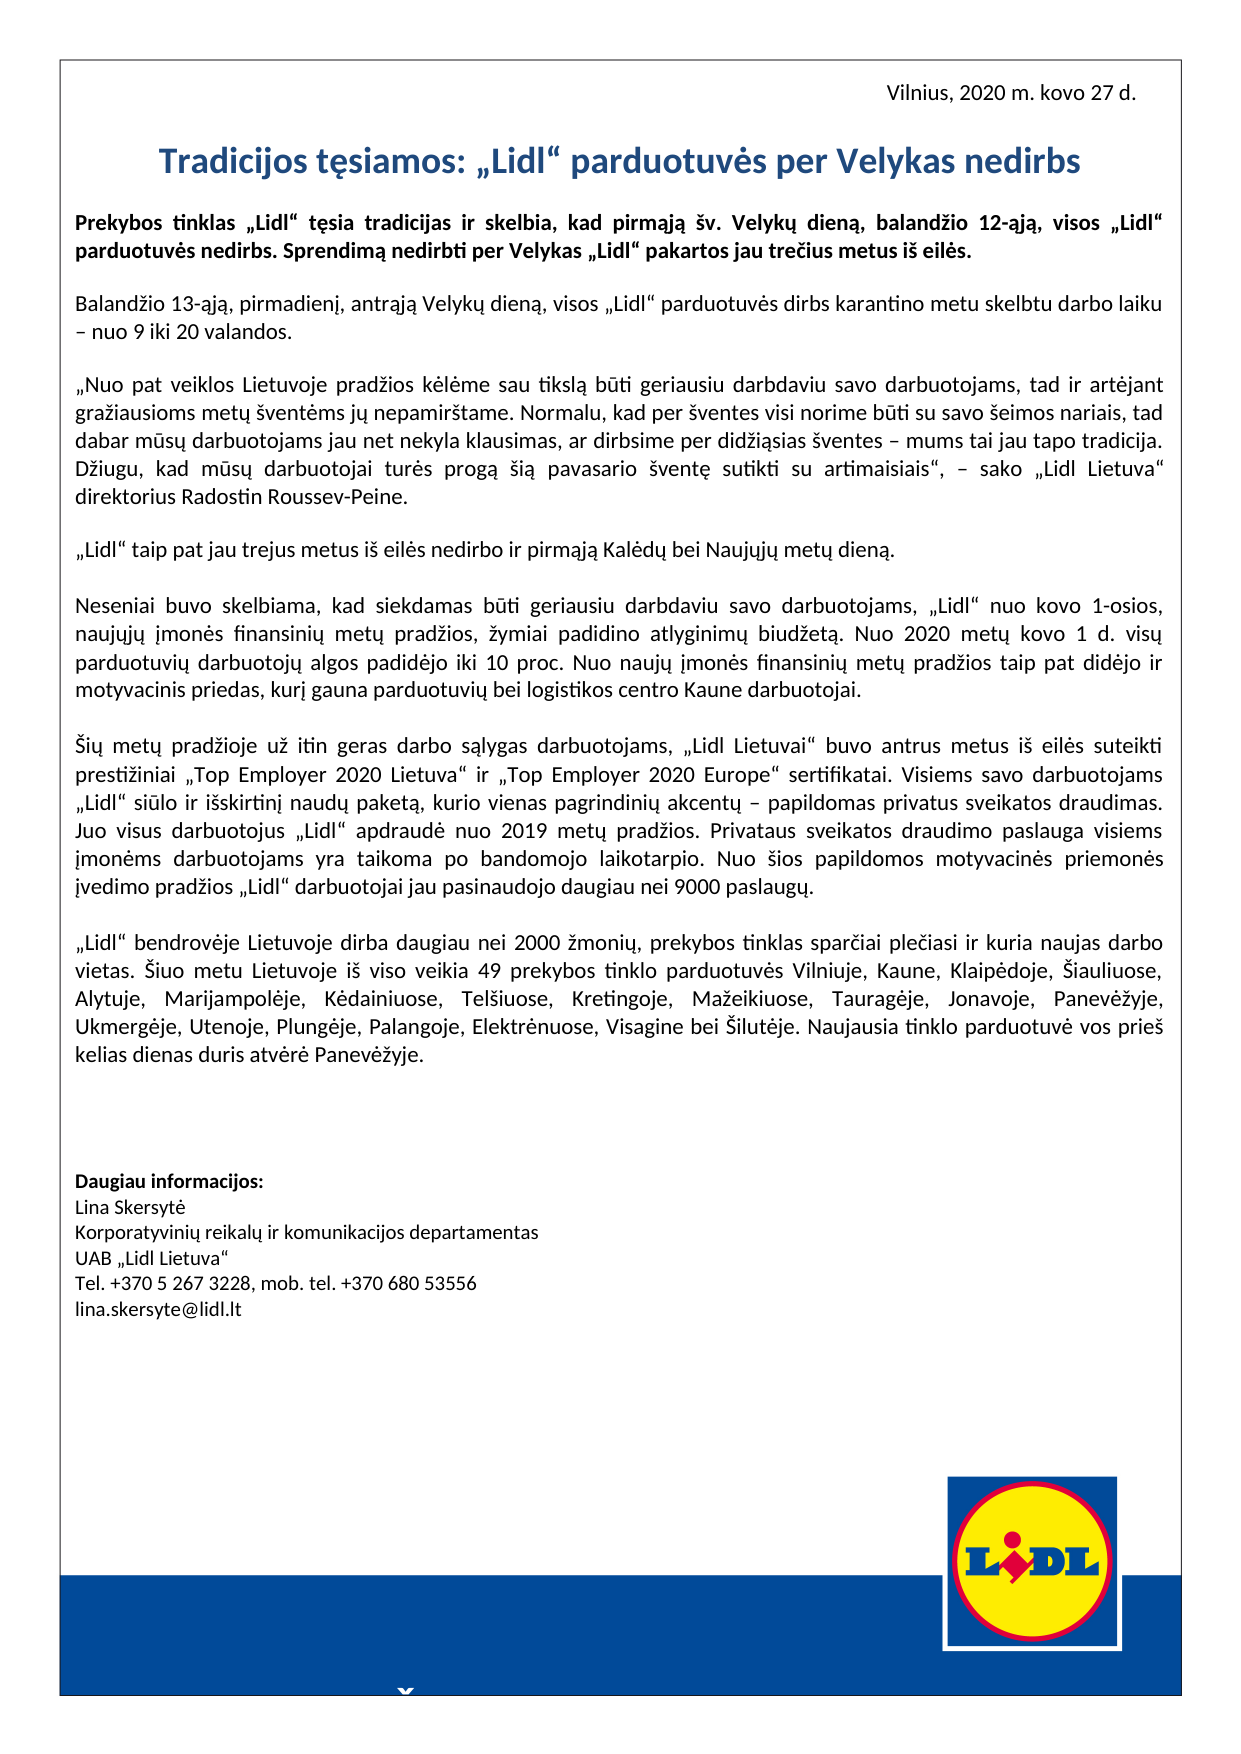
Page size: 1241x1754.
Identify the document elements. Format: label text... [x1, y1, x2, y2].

text „Lidl“ taip pat jau trejus metus iš eilės nedirbo ir pirmąją Kalėdų bei Naujųjų metų dieną. [75, 536, 1165, 563]
text Daugiau informacijos: Lina Skersytė Korporatyvinių reikalų ir komunikacijos departamentas UAB „Lidl Lietuva“ Tel. +370 5 267 3228, mob. tel. +370 680 53556 lina.skersyte@lidl.lt [75, 1169, 1165, 1321]
subtitle Tradicijos tęsiamos: „Lidl“ parduotuvės per Velykas nedirbs [75, 137, 1165, 183]
text Šių metų pradžioje už itin geras darbo sąlygas darbuotojams, „Lidl Lietuvai“ buvo antrus metus iš eilės suteikti prestižiniai „Top Employer 2020 Lietuva“ ir „Top Employer 2020 Europe“ sertifikatai. Visiems savo darbuotojams „Lidl“ siūlo ir išskirtinį naudų paketą, kurio vienas pagrindinių akcentų – papildomas privatus sveikatos draudimas. Juo visus darbuotojus „Lidl“ apdraudė nuo 2019 metų pradžios. Privataus sveikatos draudimo paslauga visiems įmonėms darbuotojams yra taikoma po bandomojo laikotarpio. Nuo šios papildomos motyvacinės priemonės įvedimo pradžios „Lidl“ darbuotojai jau pasinaudojo daugiau nei 9000 paslaugų. [75, 732, 1165, 900]
text Neseniai buvo skelbiama, kad siekdamas būti geriausiu darbdaviu savo darbuotojams, „Lidl“ nuo kovo 1-osios, naujųjų įmonės finansinių metų pradžios, žymiai padidino atlyginimų biudžetą. Nuo 2020 metų kovo 1 d. visų parduotuvių darbuotojų algos padidėjo iki 10 proc. Nuo naujų įmonės finansinių metų pradžios taip pat didėjo ir motyvacinis priedas, kurį gauna parduotuvių bei logistikos centro Kaune darbuotojai. [75, 592, 1165, 704]
text Vilnius, 2020 m. kovo 27 d. [94, 75, 1136, 106]
picture [0, 0, 1241, 1754]
subtitle Balandžio 13-ąją, pirmadienį, antrąją Velykų dieną, visos „Lidl“ parduotuvės dirbs karantino metu skelbtu darbo laiku – nuo 9 iki 20 valandos. [75, 289, 1165, 345]
subtitle Prekybos tinklas „Lidl“ tęsia tradicijas ir skelbia, kad pirmąją šv. Velykų dieną, balandžio 12-ąją, visos „Lidl“ parduotuvės nedirbs. Sprendimą nedirbti per Velykas „Lidl“ pakartos jau trečius metus iš eilės. [75, 208, 1165, 264]
text „Lidl“ bendrovėje Lietuvoje dirba daugiau nei 2000 žmonių, prekybos tinklas sparčiai plečiasi ir kuria naujas darbo vietas. Šiuo metu Lietuvoje iš viso veikia 49 prekybos tinklo parduotuvės Vilniuje, Kaune, Klaipėdoje, Šiauliuose, Alytuje, Marijampolėje, Kėdainiuose, Telšiuose, Kretingoje, Mažeikiuose, Tauragėje, Jonavoje, Panevėžyje, Ukmergėje, Utenoje, Plungėje, Palangoje, Elektrėnuose, Visagine bei Šilutėje. Naujausia tinklo parduotuvė vos prieš kelias dienas duris atvėrė Panevėžyje. [75, 928, 1165, 1068]
subtitle „Nuo pat veiklos Lietuvoje pradžios kėlėme sau tikslą būti geriausiu darbdaviu savo darbuotojams, tad ir artėjant gražiausioms metų šventėms jų nepamirštame. Normalu, kad per šventes visi norime būti su savo šeimos nariais, tad dabar mūsų darbuotojams jau net nekyla klausimas, ar dirbsime per didžiąsias šventes – mums tai jau tapo tradicija. Džiugu, kad mūsų darbuotojai turės progą šią pavasario šventę sutikti su artimaisiais“, – sako „Lidl Lietuva“ direktorius Radostin Roussev-Peine. [75, 370, 1165, 511]
